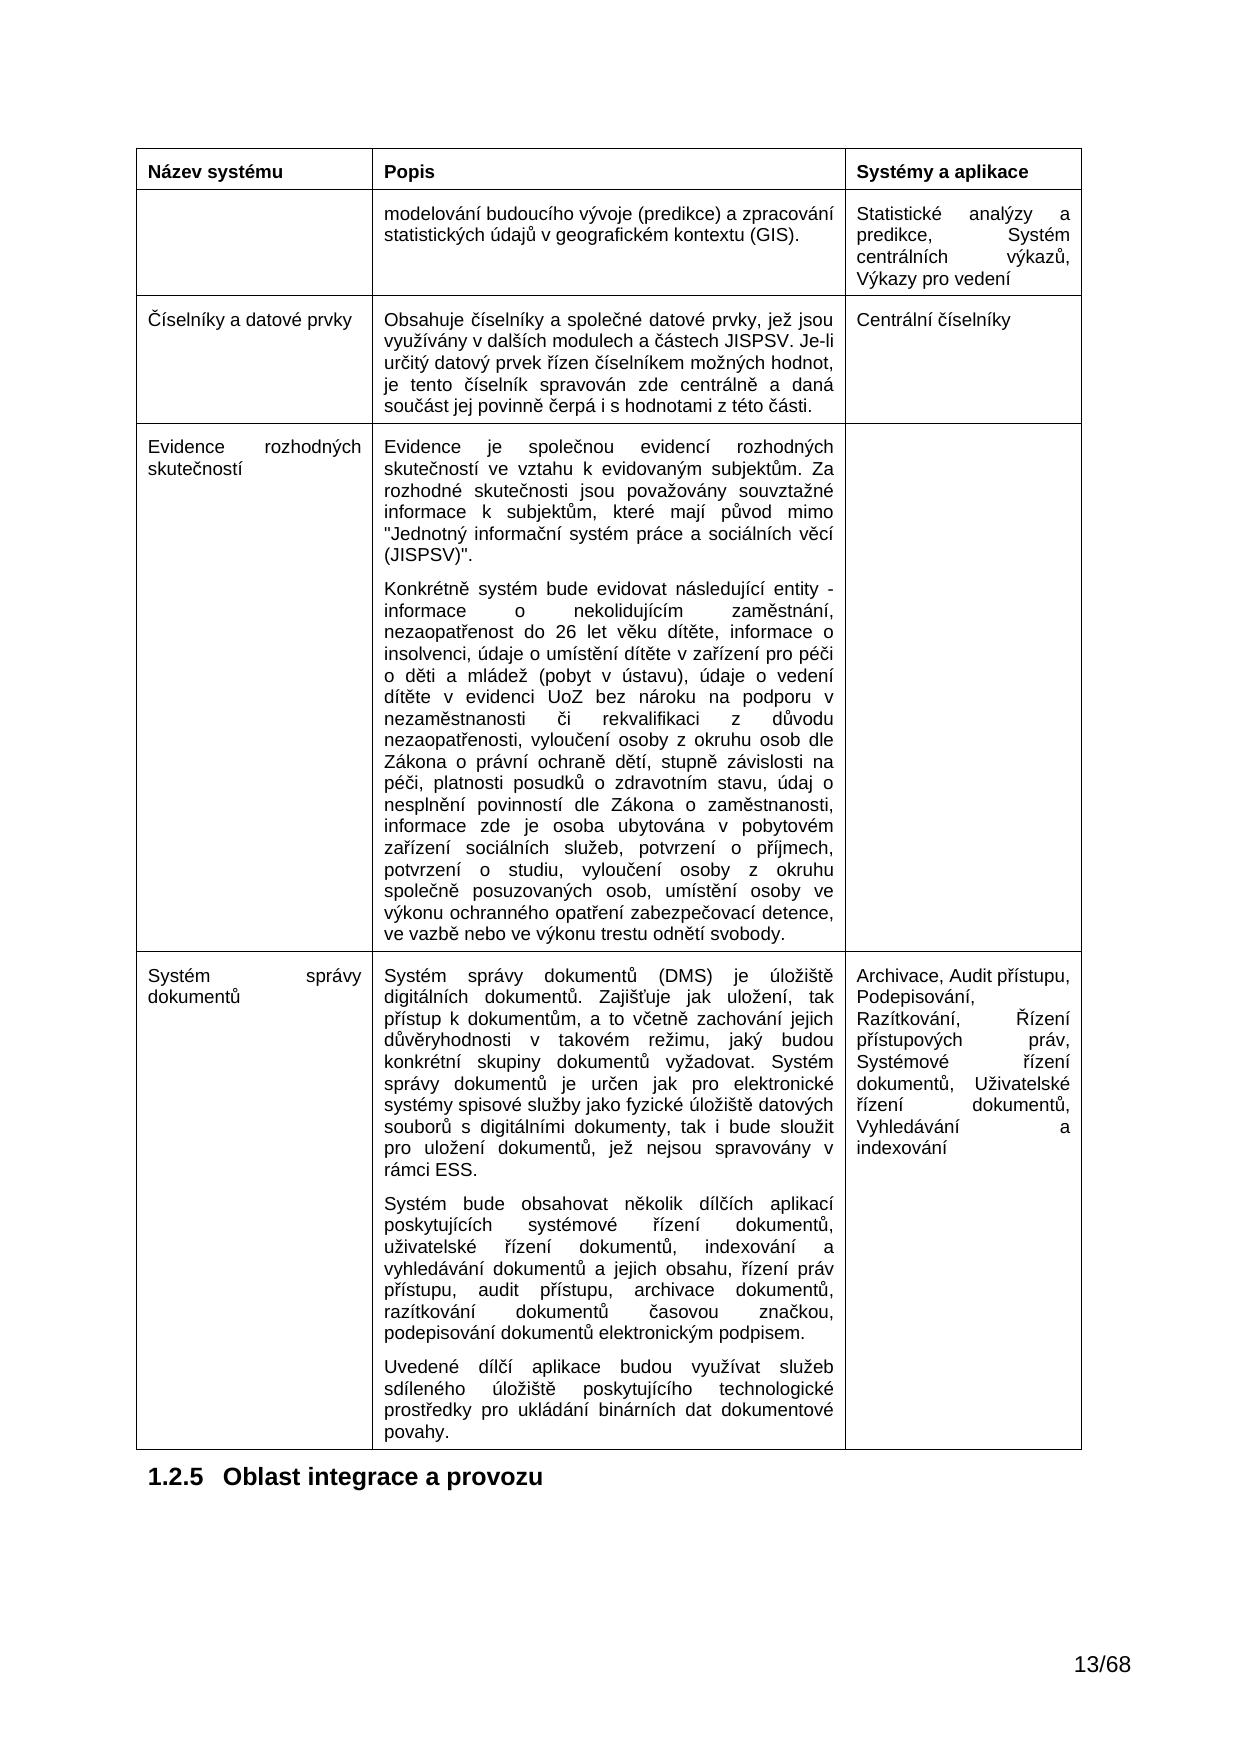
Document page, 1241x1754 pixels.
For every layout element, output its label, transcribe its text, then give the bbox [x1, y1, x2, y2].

table_cell Centrální číselníky [846, 296, 1081, 423]
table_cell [846, 190, 1081, 295]
table_cell Systém správy dokumentů [137, 952, 372, 1448]
table_cell Systém správy dokumentů (DMS) je úložiště digitálních dokumentů. Zajišťuje jak uložení, tak přístup k dokumentům, a to včetně zachování jejich důvěryhodnosti v takovém režimu, jaký budou konkrétní skupiny dokumentů vyžadovat. Systém správy dokumentů je určen jak pro elektronické systémy spisové služby jako fyzické úložiště datových souborů s digitálními dokumenty, tak i bude sloužit pro uložení dokumentů, jež nejsou spravovány v rámci ESS. Systém bude obsahovat několik dílčích aplikací poskytujících systémové řízení dokumentů, uživatelské řízení dokumentů, indexování a vyhledávání dokumentů a jejich obsahu, řízení práv přístupu, audit přístupu, archivace dokumentů, razítkování dokumentů časovou značkou, podepisování dokumentů elektronickým podpisem. Uvedené dílčí aplikace budou využívat služeb sdíleného úložiště poskytujícího technologické prostředky pro ukládání binárních dat dokumentové povahy. [373, 952, 845, 1448]
table_header Popis [373, 149, 845, 189]
table_header Systémy a aplikace [846, 149, 1081, 189]
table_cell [373, 190, 845, 295]
table_header Název systému [137, 149, 372, 189]
table_cell Evidence rozhodných skutečností [137, 424, 372, 951]
table_cell Obsahuje číselníky a společné datové prvky, jež jsou využívány v dalších modulech a částech JISPSV. Je-li určitý datový prvek řízen číselníkem možných hodnot, je tento číselník spravován zde centrálně a daná součást jej povinně čerpá i s hodnotami z této části. [373, 296, 845, 423]
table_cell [137, 190, 372, 295]
table_cell Evidence je společnou evidencí rozhodných skutečností ve vztahu k evidovaným subjektům. Za rozhodné skutečnosti jsou považovány souvztažné informace k subjektům, které mají původ mimo "Jednotný informační systém práce a sociálních věcí (JISPSV)". Konkrétně systém bude evidovat následující entity - informace o nekolidujícím zaměstnání, nezaopatřenost do 26 let věku dítěte, informace o insolvenci, údaje o umístění dítěte v zařízení pro péči o děti a mládež (pobyt v ústavu), údaje o vedení dítěte v evidenci UoZ bez nároku na podporu v nezaměstnanosti či rekvalifikaci z důvodu nezaopatřenosti, vyloučení osoby z okruhu osob dle Zákona o právní ochraně dětí, stupně závislosti na péči, platnosti posudků o zdravotním stavu, údaj o nesplnění povinností dle Zákona o zaměstnanosti, informace zde je osoba ubytována v pobytovém zařízení sociálních služeb, potvrzení o příjmech, potvrzení o studiu, vyloučení osoby z okruhu společně posuzovaných osob, umístění osoby ve výkonu ochranného opatření zabezpečovací detence, ve vazbě nebo ve výkonu trestu odnětí svobody. [373, 424, 845, 951]
table_cell Archivace, Audit přístupu, Podepisování, Razítkování, Řízení přístupových práv, Systémové řízení dokumentů, Uživatelské řízení dokumentů, Vyhledávání a indexování [846, 952, 1081, 1448]
subtitle Oblast integrace a provozu [148, 1462, 1092, 1491]
table_cell [846, 424, 1081, 951]
table_cell Číselníky a datové prvky [137, 296, 372, 423]
